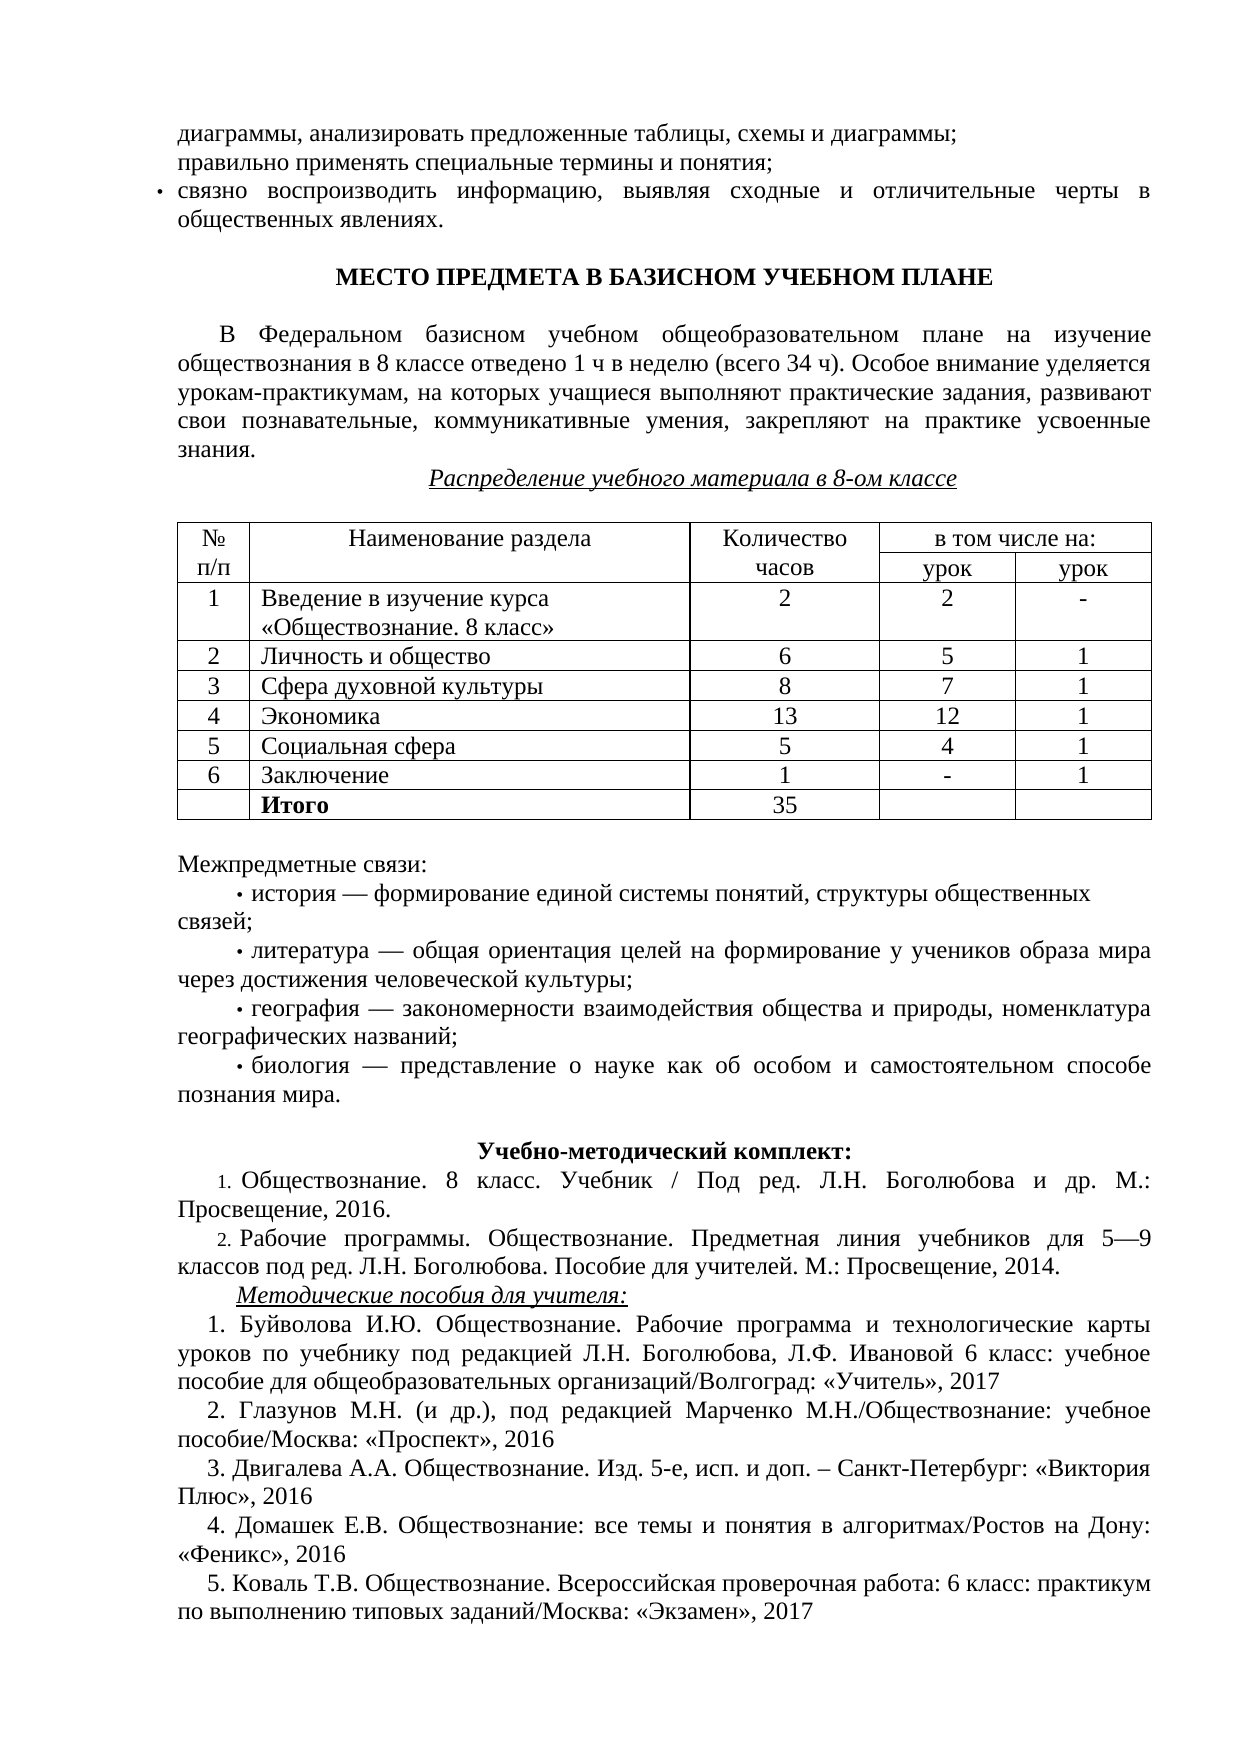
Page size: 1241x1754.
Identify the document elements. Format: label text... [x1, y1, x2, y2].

table_cell 1 [1016, 671, 1151, 700]
table_cell 1 [1016, 761, 1151, 789]
text Распределение учебного материала в 8-ом классе [177, 463, 1152, 492]
text 5. Коваль Т.В. Обществознание. Всероссийская проверочная работа: 6 класс: практикум по выполнению типовых заданий/Москва: «Экзамен», 2017 [177, 1568, 1152, 1625]
table_cell 2 [691, 583, 879, 640]
table_cell 12 [880, 701, 1015, 730]
table_cell 13 [691, 701, 879, 730]
table_cell 3 [178, 671, 249, 700]
table_cell Социальная сфера [250, 731, 689, 759]
table_cell Заключение [250, 761, 689, 789]
list география — закономерности взаимодействия общества и природы, номенклатура географических названий; [177, 993, 1152, 1050]
table_cell Сфера духовной культуры [250, 671, 689, 700]
table_header Наименование раздела [250, 523, 689, 582]
table_cell Экономика [250, 701, 689, 730]
list Обществознание. 8 класс. Учебник / Под ред. Л.Н. Боголюбова и др. М.: Просвещение, 2016. [177, 1165, 1152, 1223]
text правильно применять специальные термины и понятия; [177, 147, 1152, 176]
table_cell 7 [880, 671, 1015, 700]
table_cell [178, 790, 249, 819]
table_header № п/п [178, 523, 249, 582]
table_cell - [1016, 583, 1151, 640]
table_cell 6 [691, 641, 879, 670]
table_cell 1 [691, 761, 879, 789]
list связно воспроизводить информацию, выявляя сходные и отличительные черты в общественных явлениях. [156, 176, 1152, 233]
table_cell 4 [880, 731, 1015, 759]
table_cell 1 [178, 583, 249, 640]
table_cell 5 [691, 731, 879, 759]
text 3. Двигалева А.А. Обществознание. Изд. 5-е, исп. и доп. – Санкт-Петербург: «Виктория Плюс», 2016 [177, 1453, 1152, 1510]
list биология — представление о науке как об особом и самостоятельном способе познания мира. [177, 1050, 1152, 1108]
table_cell Введение в изучение курса «Обществознание. 8 класс» [250, 583, 689, 640]
list литература — общая ориентация целей на формирование у учеников образа мира через достижения человеческой культуры; [177, 935, 1152, 993]
text МЕСТО ПРЕДМЕТА В БАЗИСНОМ УЧЕБНОМ ПЛАНЕ [177, 262, 1152, 291]
text Учебно-методический комплект: [177, 1136, 1152, 1165]
text Методические пособия для учителя: [177, 1280, 1152, 1309]
table_cell - [880, 761, 1015, 789]
table_cell 5 [880, 641, 1015, 670]
list Рабочие программы. Обществознание. Предметная линия учебников для 5—9 классов под ред. Л.Н. Боголюбова. Пособие для учителей. М.: Просвещение, 2014. [177, 1223, 1152, 1280]
table_cell 4 [178, 701, 249, 730]
table_cell 1 [1016, 731, 1151, 759]
table_cell 8 [691, 671, 879, 700]
table_cell 1 [1016, 701, 1151, 730]
table_cell Итого [250, 790, 689, 819]
text В Федеральном базисном учебном общеобразовательном плане на изучение обществознания в 8 классе отведено 1 ч в неделю (всего 34 ч). Особое внимание уделяется урокам-практикумам, на которых учащиеся выполняют практические задания, развивают свои познавательные, коммуникативные умения, закрепляют на практике усвоенные знания. [177, 319, 1152, 463]
text 1. Буйволова И.Ю. Обществознание. Рабочие программа и технологические карты уроков по учебнику под редакцией Л.Н. Боголюбова, Л.Ф. Ивановой 6 класс: учебное пособие для общеобразовательных организаций/Волгоград: «Учитель», 2017 [177, 1309, 1152, 1395]
table_cell урок [880, 553, 1015, 582]
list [150, 118, 1152, 147]
table_cell Личность и общество [250, 641, 689, 670]
text Межпредметные связи: [177, 849, 1152, 878]
table_cell 35 [691, 790, 879, 819]
text 2. Глазунов М.Н. (и др.), под редакцией Марченко М.Н./Обществознание: учебное пособие/Москва: «Проспект», 2016 [177, 1395, 1152, 1453]
table_cell 2 [880, 583, 1015, 640]
list история — формирование единой системы понятий, структуры общественных связей; [177, 878, 1152, 935]
table_header Количество часов [691, 523, 879, 582]
table_cell урок [1016, 553, 1151, 582]
table_cell 2 [178, 641, 249, 670]
table_cell [880, 790, 1015, 819]
table_header в том числе на: [880, 523, 1151, 552]
table_cell 5 [178, 731, 249, 759]
table_cell [1016, 790, 1151, 819]
table_cell 6 [178, 761, 249, 789]
table_cell 1 [1016, 641, 1151, 670]
text 4. Домашек Е.В. Обществознание: все темы и понятия в алгоритмах/Ростов на Дону: «Феникс», 2016 [177, 1510, 1152, 1568]
